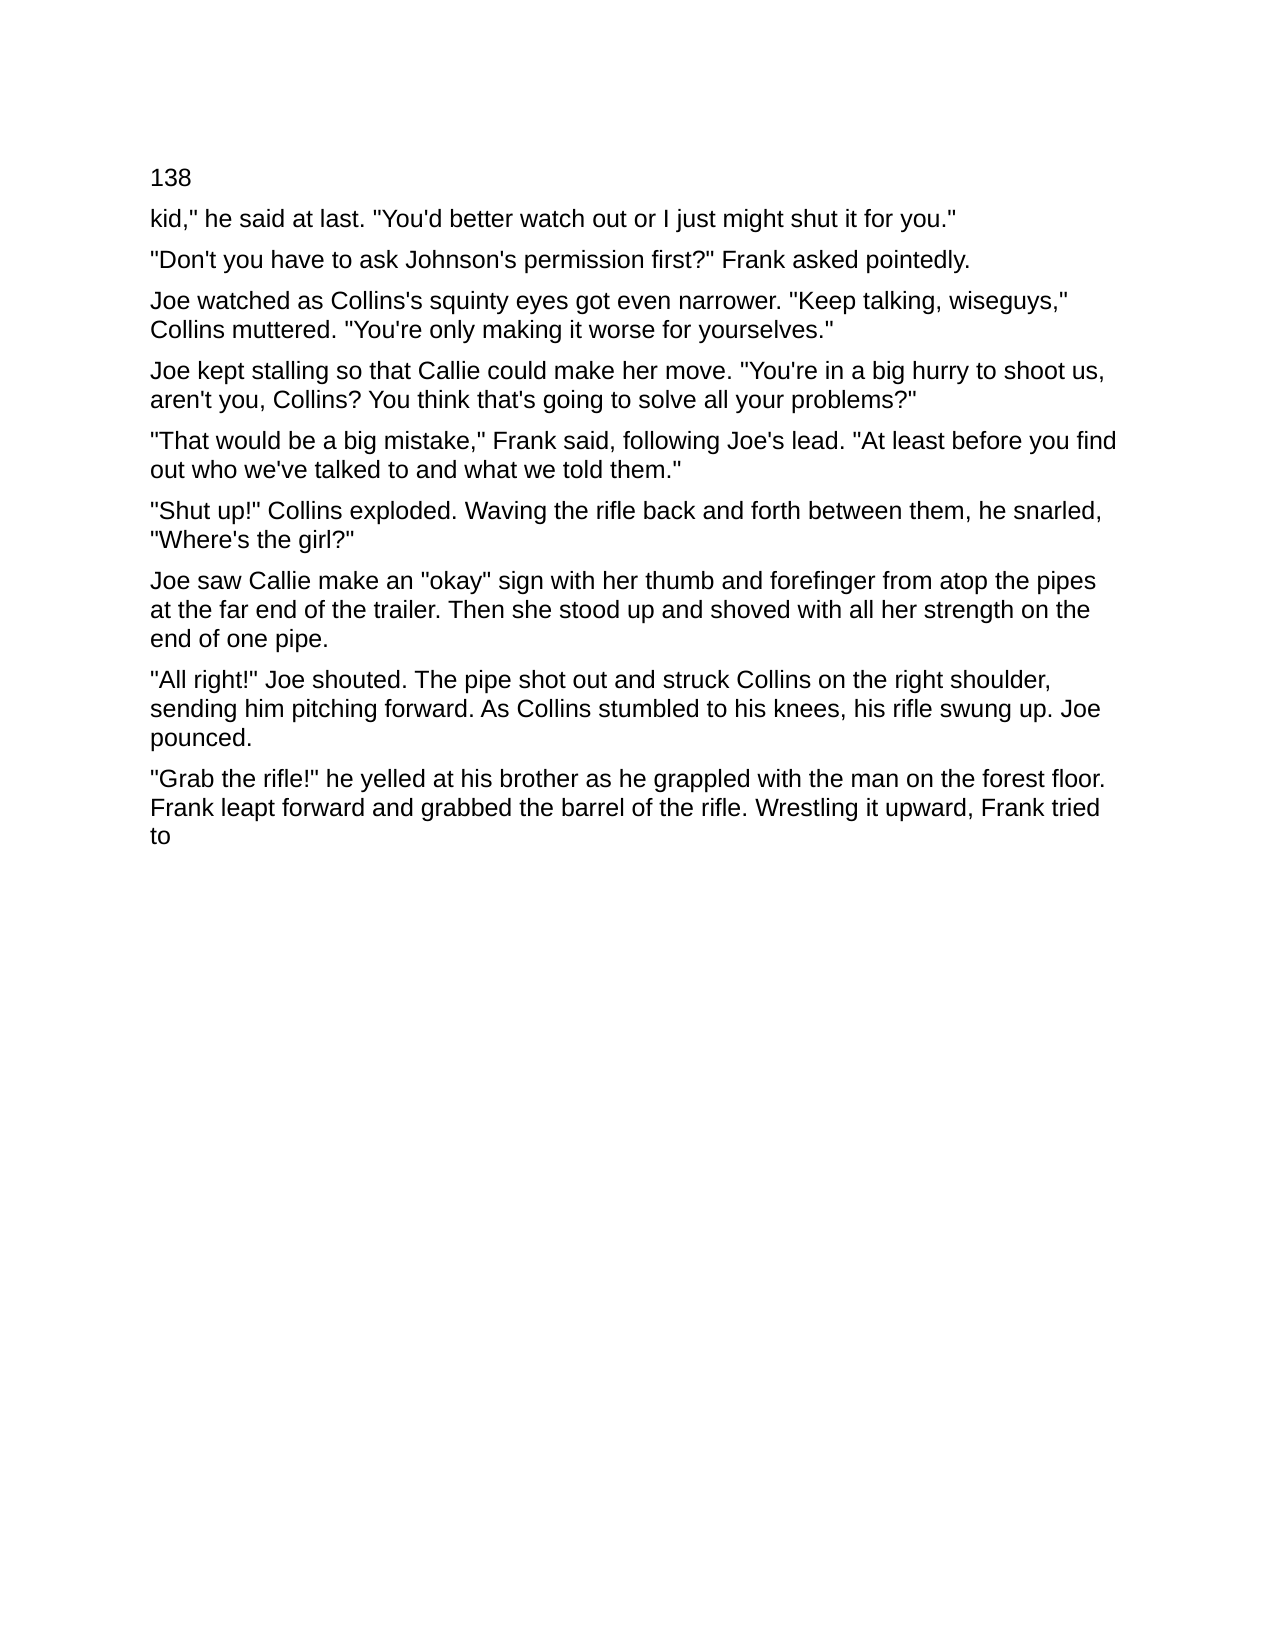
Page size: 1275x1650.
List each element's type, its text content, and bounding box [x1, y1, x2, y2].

text "Don't you have to ask Johnson's permission first?" Frank asked pointedly. [150, 245, 1125, 274]
text "Grab the rifle!" he yelled at his brother as he grappled with the man on the forest floor. Frank leapt forward and grabbed the barrel of the rifle. Wrestling it upward, Frank tried to [150, 764, 1125, 850]
text 138 [150, 162, 1125, 191]
text Joe kept stalling so that Callie could make her move. "You're in a big hurry to shoot us, aren't you, Collins? You think that's going to solve all your problems?" [150, 356, 1125, 414]
text Joe saw Callie make an "okay" sign with her thumb and forefinger from atop the pipes at the far end of the trailer. Then she stood up and shoved with all her strength on the end of one pipe. [150, 566, 1125, 652]
text "Shut up!" Collins exploded. Waving the rifle back and forth between them, he snarled, "Where's the girl?" [150, 496, 1125, 554]
text kid," he said at last. "You'd better watch out or I just might shut it for you." [150, 204, 1125, 232]
text Joe watched as Collins's squinty eyes got even narrower. "Keep talking, wiseguys," Collins muttered. "You're only making it worse for yourselves." [150, 286, 1125, 344]
text "All right!" Joe shouted. The pipe shot out and struck Collins on the right shoulder, sending him pitching forward. As Collins stumbled to his knees, his rifle swung up. Joe pounced. [150, 665, 1125, 751]
text "That would be a big mistake," Frank said, following Joe's lead. "At least before you find out who we've talked to and what we told them." [150, 426, 1125, 484]
